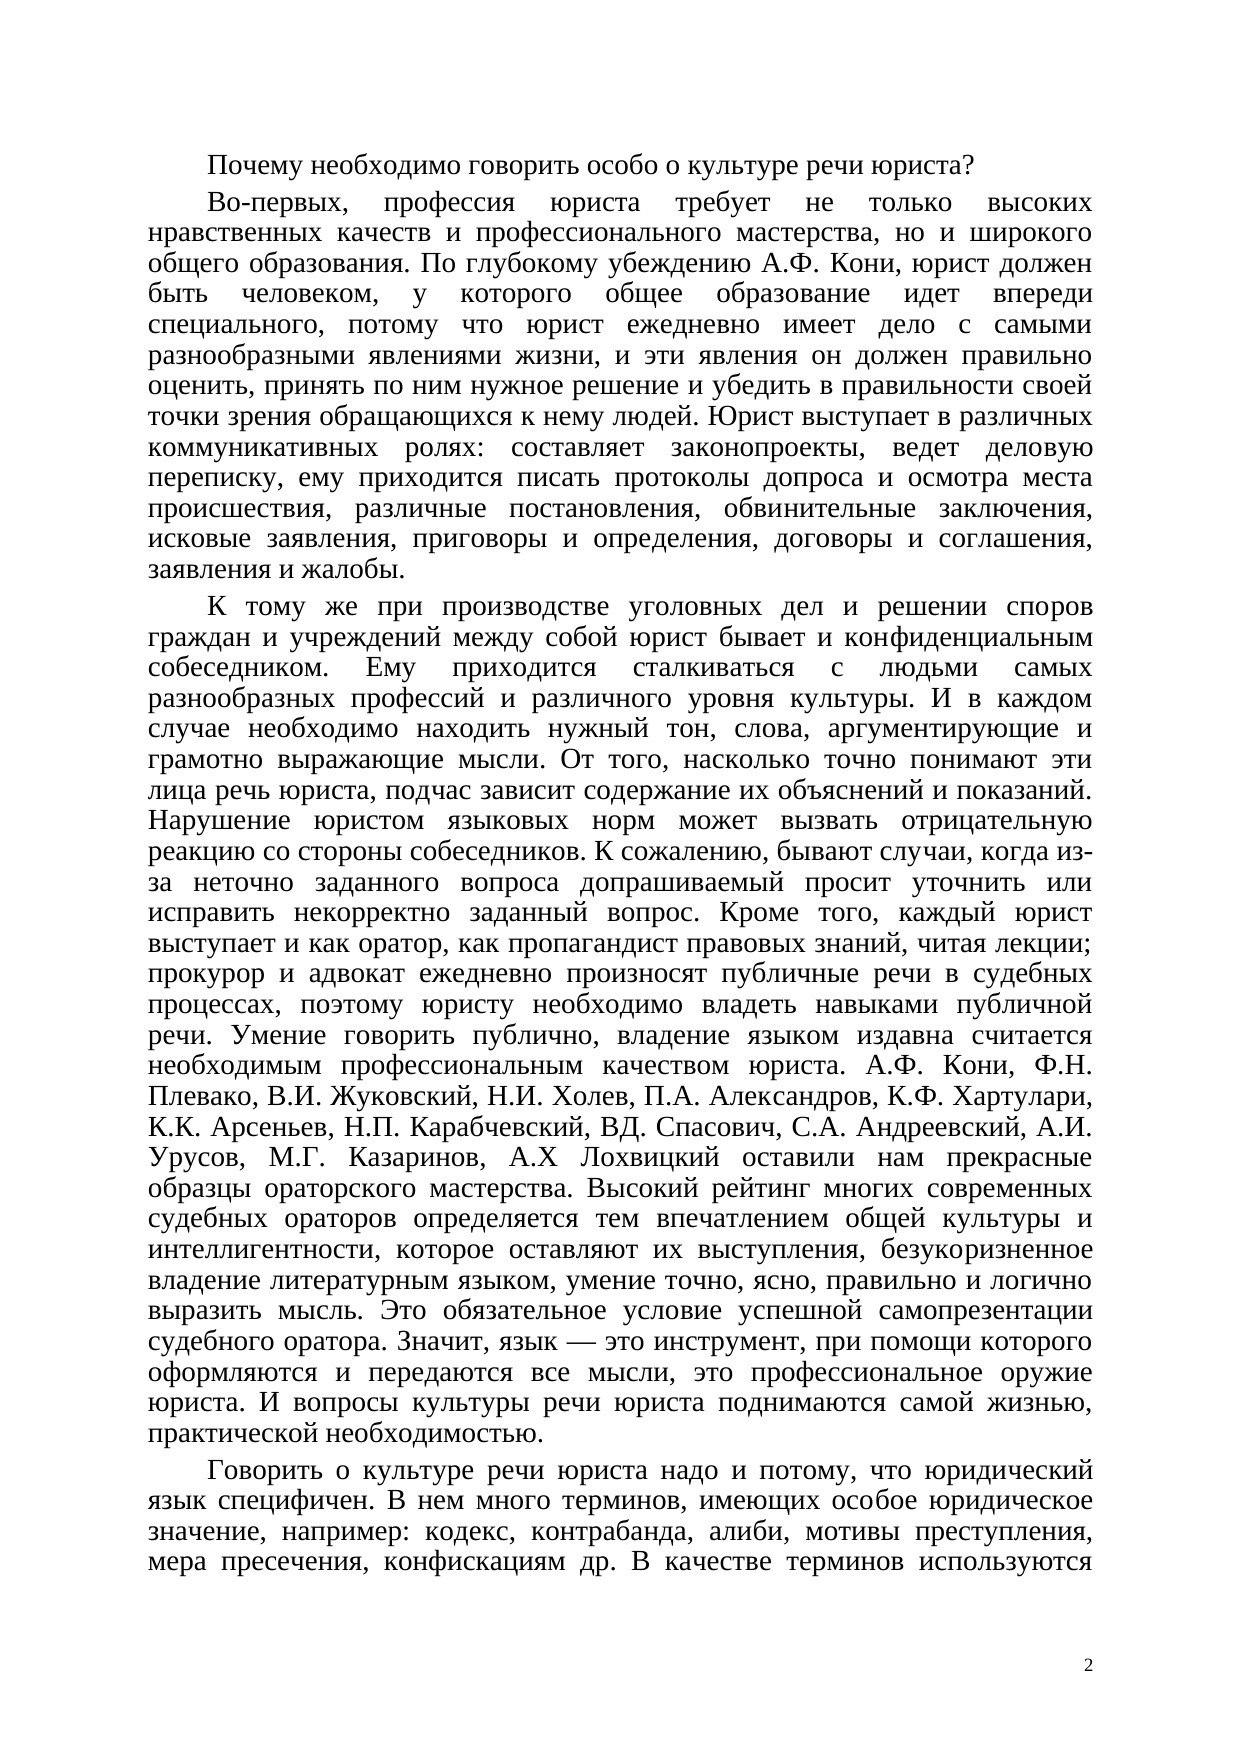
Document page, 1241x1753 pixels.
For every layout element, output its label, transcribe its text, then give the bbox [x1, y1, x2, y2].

text Во-первых, профессия юриста требует не только высоких нравственных качеств и профессионального мастерства, но и широкого общего образования. По глубокому убеждению А.Ф. Кони, юрист должен быть человеком, у которого общее образование идет впереди специального, потому что юрист ежедневно имеет дело с самыми разнообразными явлениями жизни, и эти явления он должен правильно оценить, принять по ним нужное решение и убедить в правильности своей точки зрения обращающихся к нему людей. Юрист выступает в различных коммуникативных ролях: составляет законопроекты, ведет деловую переписку, ему приходится писать протоколы допроса и осмотра места происшествия, различные постановления, обвинительные заключения, исковые заявления, приговоры и определения, договоры и соглашения, заявления и жалобы. [148, 187, 1093, 585]
text Почему необходимо говорить особо о культуре речи юриста? [148, 150, 1093, 181]
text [148, 1455, 1093, 1577]
text К тому же при производстве уголовных дел и решении споров граждан и учреждений между собой юрист бывает и конфиденциальным собеседником. Ему приходится сталкиваться с людьми самых разнообразных профессий и различного уровня культуры. И в каждом случае необходимо находить нужный тон, слова, аргументирующие и грамотно выражающие мысли. От того, насколько точно понимают эти лица речь юриста, подчас зависит содержание их объяснений и показаний. Нарушение юристом языковых норм может вызвать отрицательную реакцию со стороны собеседников. К сожалению, бывают случаи, когда из-за неточно заданного вопроса допрашиваемый просит уточнить или исправить некорректно заданный вопрос. Кроме того, каждый юрист выступает и как оратор, как пропагандист правовых знаний, читая лекции; прокурор и адвокат ежедневно произносят публичные речи в судебных процессах, поэтому юристу необходимо владеть навыками публичной речи. Умение говорить публично, владение языком издавна считается необходимым профессиональным качеством юриста. А.Ф. Кони, Ф.Н. Плевако, В.И. Жуковский, Н.И. Холев, П.А. Александров, К.Ф. Хартулари, К.К. Арсеньев, Н.П. Карабчевский, ВД. Спасович, С.А. Андреевский, А.И. Урусов, М.Г. Казаринов, А.Х Лохвицкий оставили нам прекрасные образцы ораторского мастерства. Высокий рейтинг многих современных судебных ораторов определяется тем впечатлением общей культуры и интеллигентности, которое оставляют их выступления, безукоризненное владение литературным языком, умение точно, ясно, правильно и логично выразить мысль. Это обязательное условие успешной самопрезентации судебного оратора. Значит, язык — это инструмент, при помощи которого оформляются и передаются все мысли, это профессиональное оружие юриста. И вопросы культуры речи юриста поднимаются самой жизнью, практической необходимостью. [148, 591, 1093, 1448]
